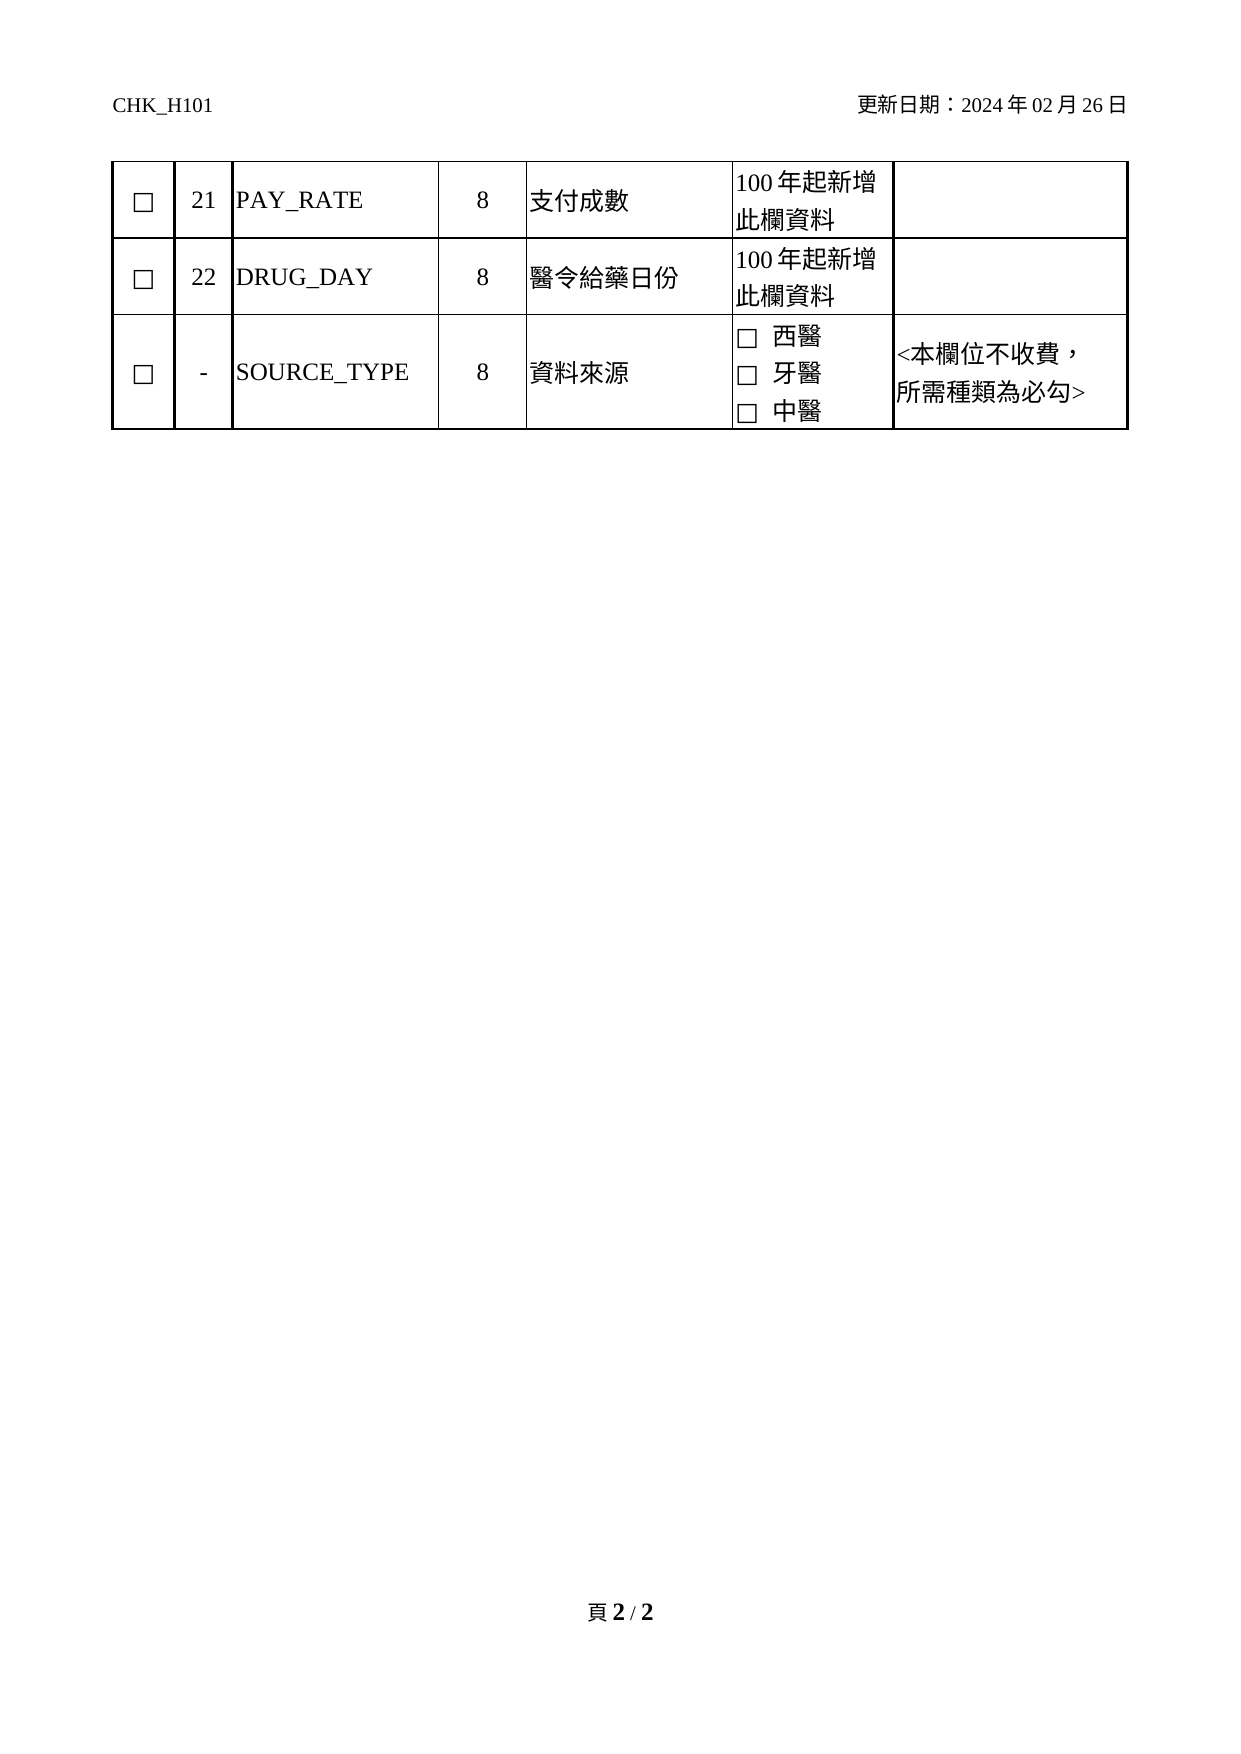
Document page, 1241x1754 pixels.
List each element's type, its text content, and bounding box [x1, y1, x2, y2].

table_cell 21 [176, 162, 231, 237]
table_cell 8 [439, 315, 526, 428]
table_cell 8 [439, 162, 526, 237]
table_cell <本欄位不收費， 所需種類為必勾> [895, 315, 1126, 428]
table_cell 100年起新增此欄資料 [733, 162, 892, 237]
table_cell 資料來源 [527, 315, 732, 428]
table_cell 醫令給藥日份 [527, 239, 732, 314]
table_cell SOURCE_TYPE [234, 315, 438, 428]
table_cell 8 [439, 239, 526, 314]
table_cell 支付成數 [527, 162, 732, 237]
table_cell 22 [176, 239, 231, 314]
table_cell 100年起新增此欄資料 [733, 239, 892, 314]
table_cell □ [114, 315, 173, 428]
table_cell □ [114, 239, 173, 314]
table_cell □ [114, 162, 173, 237]
table_cell DRUG_DAY [234, 239, 438, 314]
table_cell PAY_RATE [234, 162, 438, 237]
table_cell [895, 162, 1126, 237]
table_cell 西醫 牙醫 中醫 [733, 315, 892, 428]
table_cell - [176, 315, 231, 428]
table_cell [895, 239, 1126, 314]
